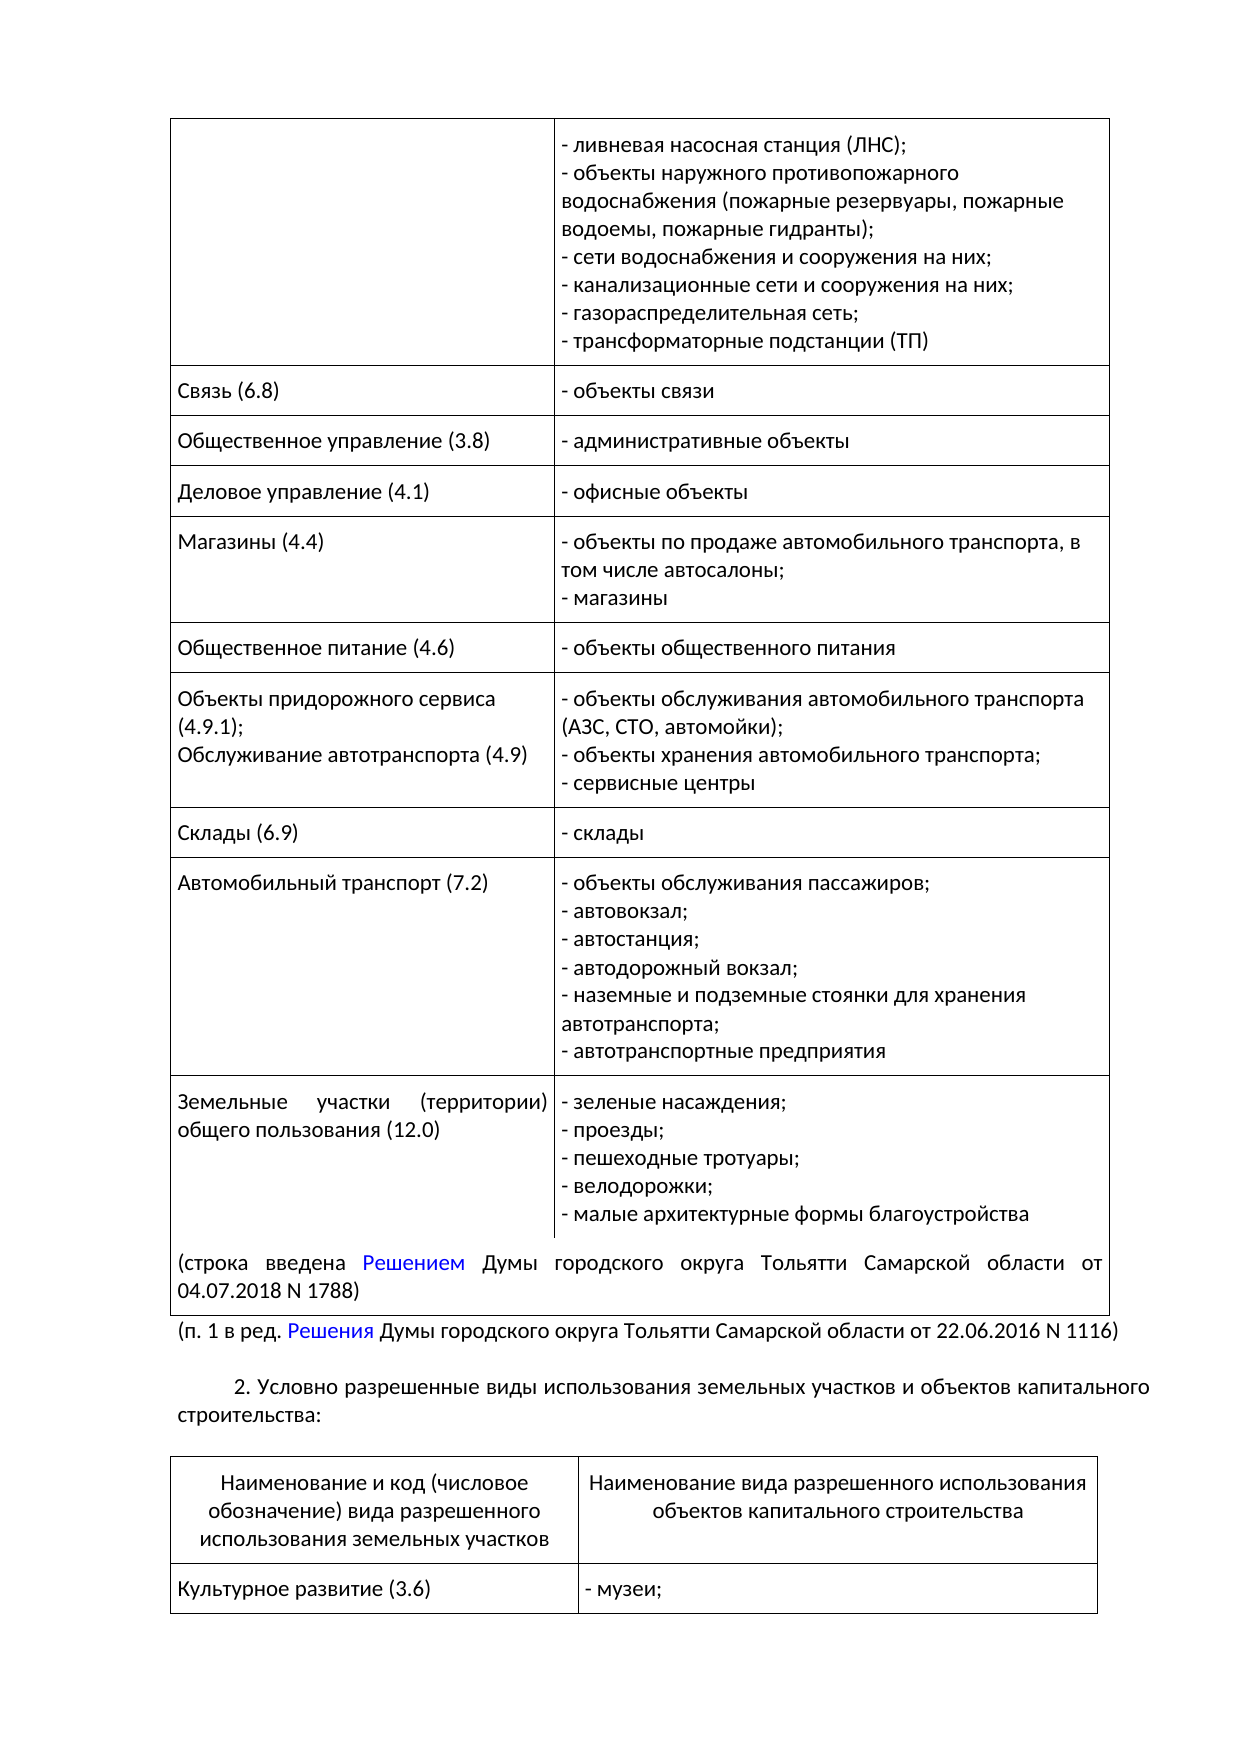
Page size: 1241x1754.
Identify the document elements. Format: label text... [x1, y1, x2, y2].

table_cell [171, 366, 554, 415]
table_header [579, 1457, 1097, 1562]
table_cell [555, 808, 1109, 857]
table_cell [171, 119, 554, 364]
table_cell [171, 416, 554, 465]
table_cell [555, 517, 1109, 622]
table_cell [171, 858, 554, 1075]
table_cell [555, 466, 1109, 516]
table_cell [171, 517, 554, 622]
text 2. Условно разрешенные виды использования земельных участков и объектов капитального строительства: [177, 1372, 1152, 1428]
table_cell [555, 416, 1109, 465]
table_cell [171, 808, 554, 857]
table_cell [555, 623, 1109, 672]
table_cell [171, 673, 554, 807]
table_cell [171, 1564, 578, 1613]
text (п. 1 в ред. Решения Думы городского округа Тольятти Самарской области от 22.06.2016 N 1116) [177, 1316, 1152, 1344]
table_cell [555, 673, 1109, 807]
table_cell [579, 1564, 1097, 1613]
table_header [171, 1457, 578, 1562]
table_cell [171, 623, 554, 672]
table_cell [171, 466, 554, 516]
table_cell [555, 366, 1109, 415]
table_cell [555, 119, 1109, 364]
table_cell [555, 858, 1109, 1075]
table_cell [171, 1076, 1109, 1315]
